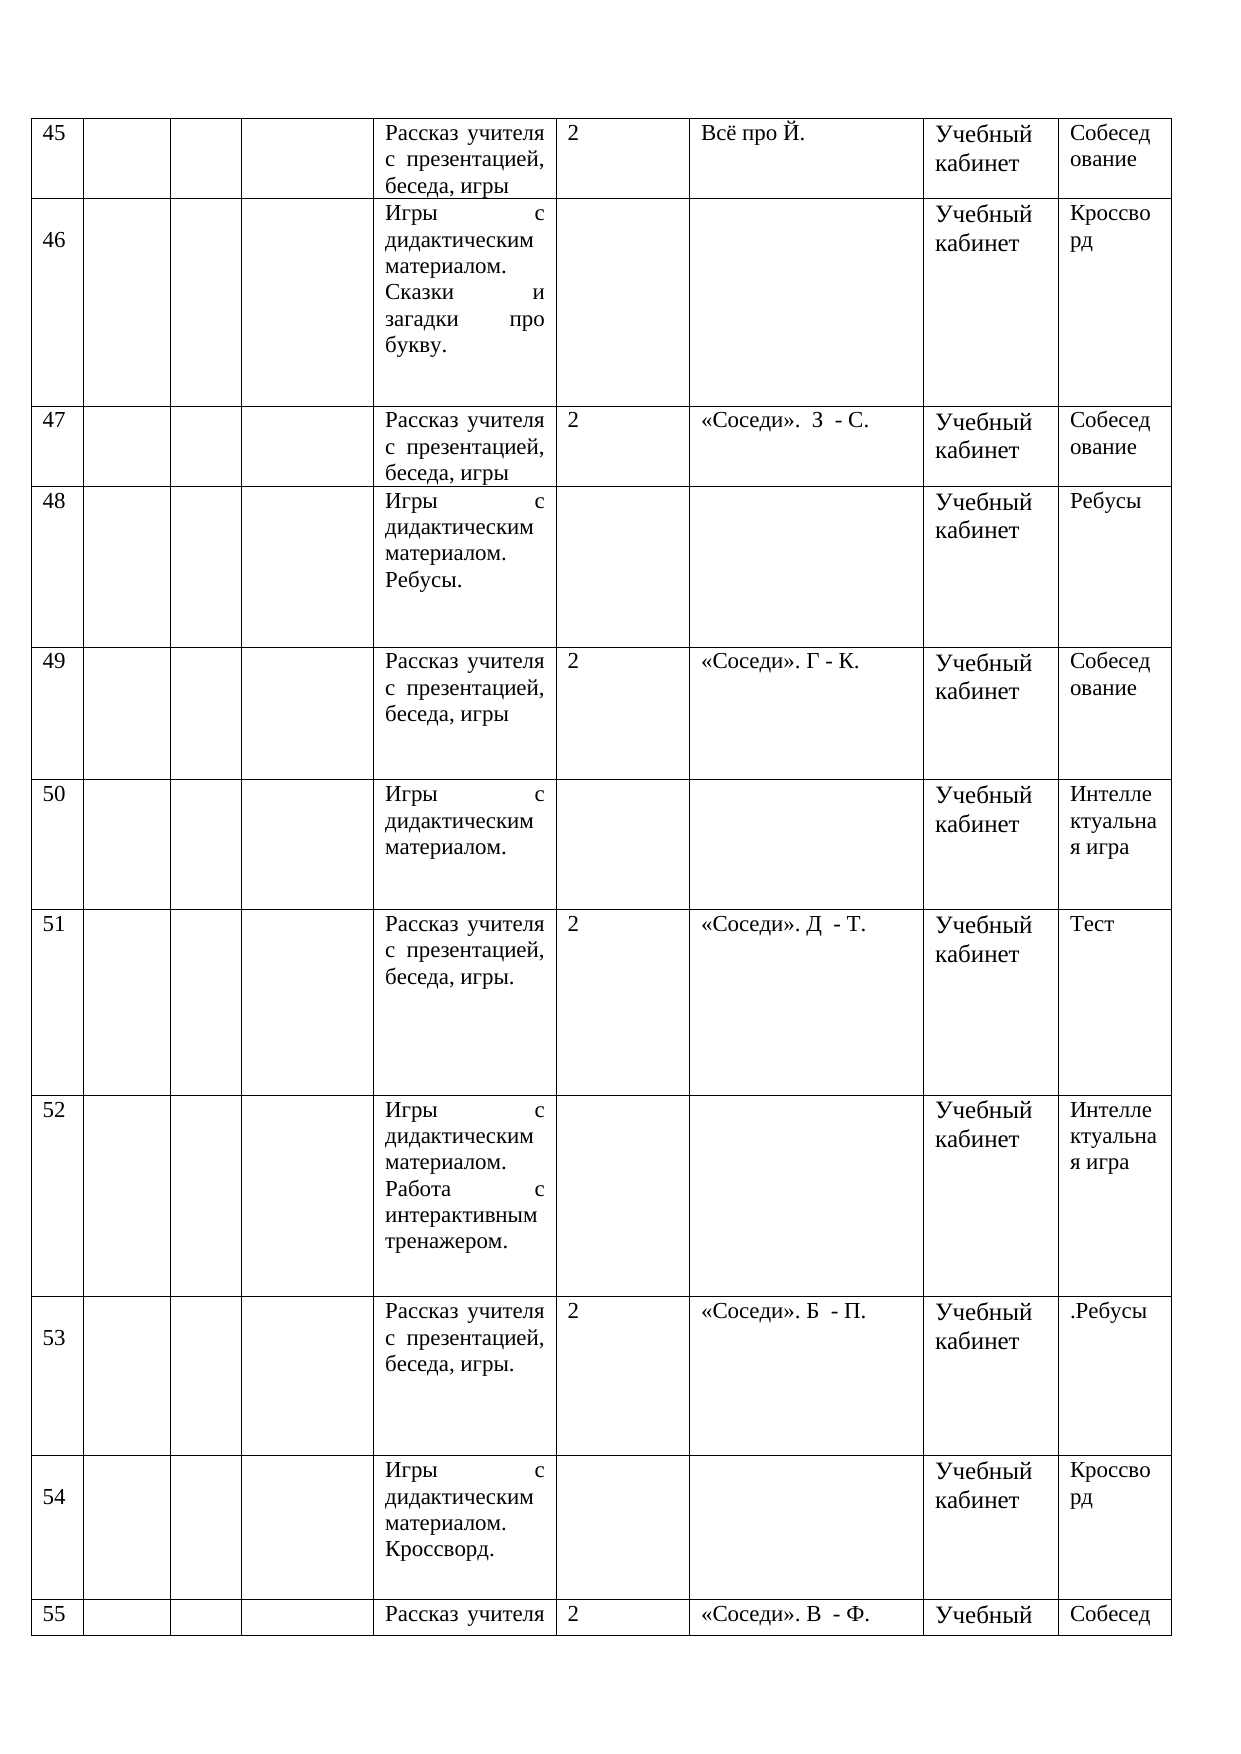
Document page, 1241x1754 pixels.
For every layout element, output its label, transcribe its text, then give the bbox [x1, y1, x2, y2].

table_cell [84, 407, 170, 486]
table_cell [242, 407, 373, 486]
table_cell [84, 910, 170, 1094]
table_cell [242, 780, 373, 909]
table_cell Учебный кабинет [924, 910, 1058, 1094]
table_cell [557, 780, 689, 909]
table_cell 50 [32, 780, 83, 909]
table_cell 45 [32, 119, 83, 198]
table_cell [84, 199, 170, 406]
table_cell [242, 199, 373, 406]
table_cell «Соседи». В - Ф. [690, 1600, 923, 1635]
table_cell Кроссворд [1059, 199, 1171, 406]
table_cell 52 [32, 1096, 83, 1296]
table_cell [242, 487, 373, 647]
table_cell 2 [557, 1600, 689, 1635]
table_cell [690, 780, 923, 909]
table_cell [171, 407, 241, 486]
table_cell Собеседование [1059, 648, 1171, 779]
table_cell «Соседи». Б - П. [690, 1297, 923, 1455]
table_cell Учебный кабинет [924, 1096, 1058, 1296]
table_cell 53 [32, 1297, 83, 1455]
table_cell [84, 1096, 170, 1296]
table_cell 2 [557, 910, 689, 1094]
table_cell Ребусы [1059, 487, 1171, 647]
table_cell [84, 1456, 170, 1599]
table_cell Учебный кабинет [924, 1297, 1058, 1455]
table_cell Рассказ учителя с презентацией, беседа, игры. [374, 1297, 556, 1455]
table_cell Учебный кабинет [924, 1600, 1058, 1635]
table_cell [171, 648, 241, 779]
table_cell Учебный кабинет [924, 199, 1058, 406]
table_cell [242, 1297, 373, 1455]
table_cell [171, 487, 241, 647]
table_cell Рассказ учителя с презентацией, беседа, игры. [374, 910, 556, 1094]
table_cell [242, 910, 373, 1094]
table_cell [171, 1600, 241, 1635]
table_cell Интеллектуальная игра [1059, 780, 1171, 909]
table_cell Игры с дидактическим материалом. Кроссворд. [374, 1456, 556, 1599]
table_cell Игры с дидактическим материалом. Сказки и загадки про букву. [374, 199, 556, 406]
table_cell [84, 1297, 170, 1455]
table_cell [171, 1096, 241, 1296]
table_cell 51 [32, 910, 83, 1094]
table_cell 55 [32, 1600, 83, 1635]
table_cell [557, 1096, 689, 1296]
table_cell [171, 199, 241, 406]
table_cell [690, 487, 923, 647]
table_cell Игры с дидактическим материалом. [374, 780, 556, 909]
table_cell [171, 119, 241, 198]
table_cell «Соседи». Д - Т. [690, 910, 923, 1094]
table_cell Всё про Й. [690, 119, 923, 198]
table_cell Учебный кабинет [924, 487, 1058, 647]
table_cell «Соседи». Г - К. [690, 648, 923, 779]
table_cell [242, 119, 373, 198]
table_cell [557, 487, 689, 647]
table_cell «Соседи». З - С. [690, 407, 923, 486]
table_cell 2 [557, 119, 689, 198]
table_cell [690, 1456, 923, 1599]
table_cell Учебный кабинет [924, 1456, 1058, 1599]
table_cell [84, 119, 170, 198]
table_cell [84, 648, 170, 779]
table_cell Собеседование [1059, 407, 1171, 486]
table_cell [171, 1297, 241, 1455]
table_cell Рассказ учителя с презентацией, беседа, игры [374, 648, 556, 779]
table_cell Игры с дидактическим материалом. Работа с интерактивным тренажером. [374, 1096, 556, 1296]
table_cell 54 [32, 1456, 83, 1599]
table_cell [242, 1600, 373, 1635]
table_cell Учебный кабинет [924, 648, 1058, 779]
table_cell 49 [32, 648, 83, 779]
table_cell [242, 1096, 373, 1296]
table_cell Собеседование [1059, 1600, 1171, 1635]
table_cell [557, 199, 689, 406]
table_cell [171, 1456, 241, 1599]
table_cell Интеллектуальная игра [1059, 1096, 1171, 1296]
table_cell Учебный кабинет [924, 780, 1058, 909]
table_cell [84, 1600, 170, 1635]
table_cell 2 [557, 648, 689, 779]
table_cell 2 [557, 1297, 689, 1455]
table_cell Кроссворд [1059, 1456, 1171, 1599]
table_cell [374, 1600, 556, 1635]
table_cell [84, 487, 170, 647]
table_cell [690, 199, 923, 406]
table_cell [690, 1096, 923, 1296]
table_cell [84, 780, 170, 909]
table_cell 47 [32, 407, 83, 486]
table_cell [242, 648, 373, 779]
table_cell Рассказ учителя с презентацией, беседа, игры [374, 119, 556, 198]
table_cell 2 [557, 407, 689, 486]
table_cell [557, 1456, 689, 1599]
table_cell [171, 910, 241, 1094]
table_cell 46 [32, 199, 83, 406]
table_cell [242, 1456, 373, 1599]
table_cell Игры с дидактическим материалом. Ребусы. [374, 487, 556, 647]
table_cell [171, 780, 241, 909]
table_cell 48 [32, 487, 83, 647]
table_cell Учебный кабинет [924, 119, 1058, 198]
table_cell Учебный кабинет [924, 407, 1058, 486]
table_cell Рассказ учителя с презентацией, беседа, игры [374, 407, 556, 486]
table_cell Тест [1059, 910, 1171, 1094]
table_cell Собеседование [1059, 119, 1171, 198]
table_cell .Ребусы [1059, 1297, 1171, 1455]
